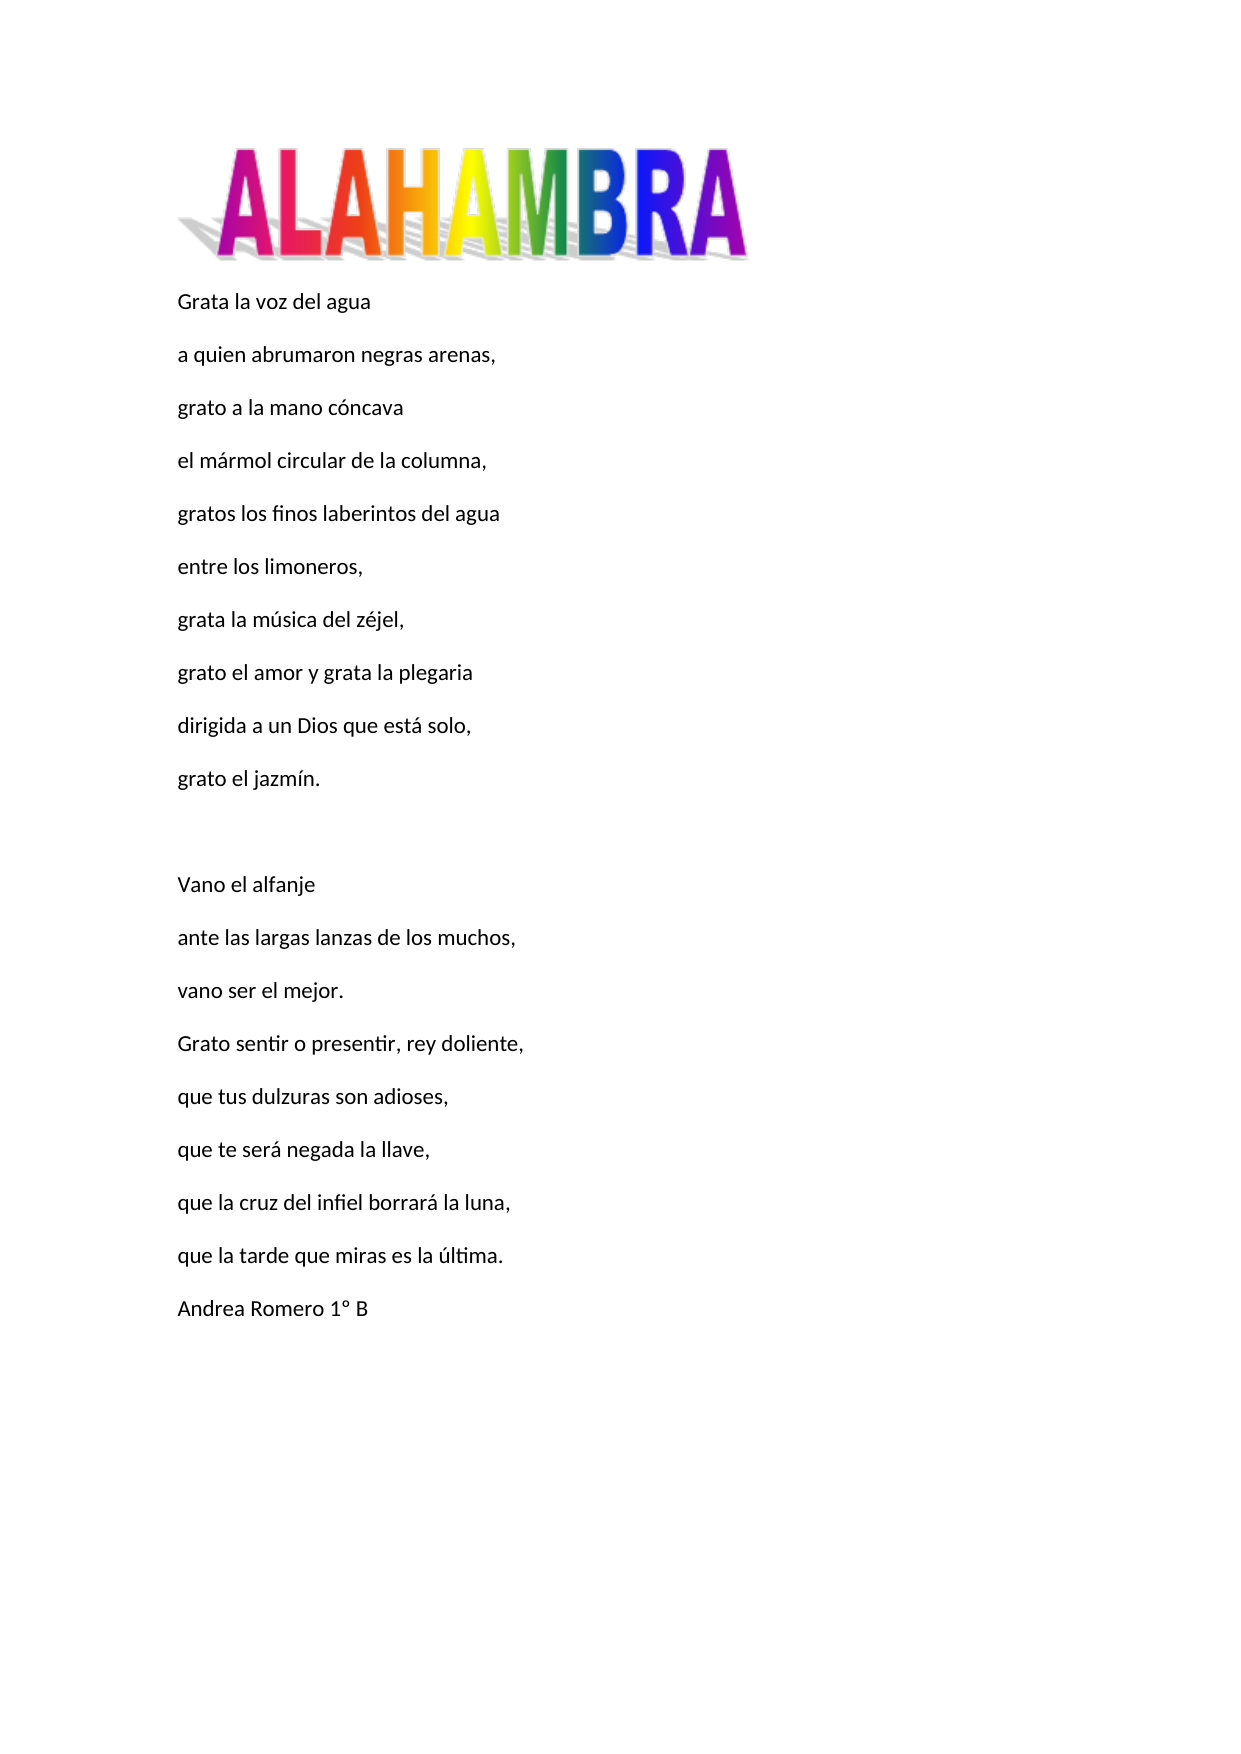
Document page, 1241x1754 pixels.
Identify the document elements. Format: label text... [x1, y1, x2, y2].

text grato el jazmín. [177, 764, 1063, 792]
text Grata la voz del agua [177, 287, 1063, 315]
text que la cruz del infiel borrará la luna, [177, 1188, 1063, 1216]
text grato a la mano cóncava [177, 393, 1063, 421]
text Grato sentir o presentir, rey doliente, [177, 1029, 1063, 1057]
text a quien abrumaron negras arenas, [177, 340, 1063, 368]
text grata la música del zéjel, [177, 605, 1063, 633]
text ante las largas lanzas de los muchos, [177, 923, 1063, 951]
text dirigida a un Dios que está solo, [177, 711, 1063, 739]
text Andrea Romero 1º B [177, 1294, 1063, 1322]
text entre los limoneros, [177, 552, 1063, 580]
text Vano el alfanje [177, 870, 1063, 898]
text grato el amor y grata la plegaria [177, 658, 1063, 686]
text que tus dulzuras son adioses, [177, 1082, 1063, 1110]
picture [177, 147, 753, 262]
text que la tarde que miras es la última. [177, 1241, 1063, 1269]
text el mármol circular de la columna, [177, 446, 1063, 474]
text vano ser el mejor. [177, 976, 1063, 1004]
text gratos los finos laberintos del agua [177, 499, 1063, 527]
text que te será negada la llave, [177, 1135, 1063, 1163]
